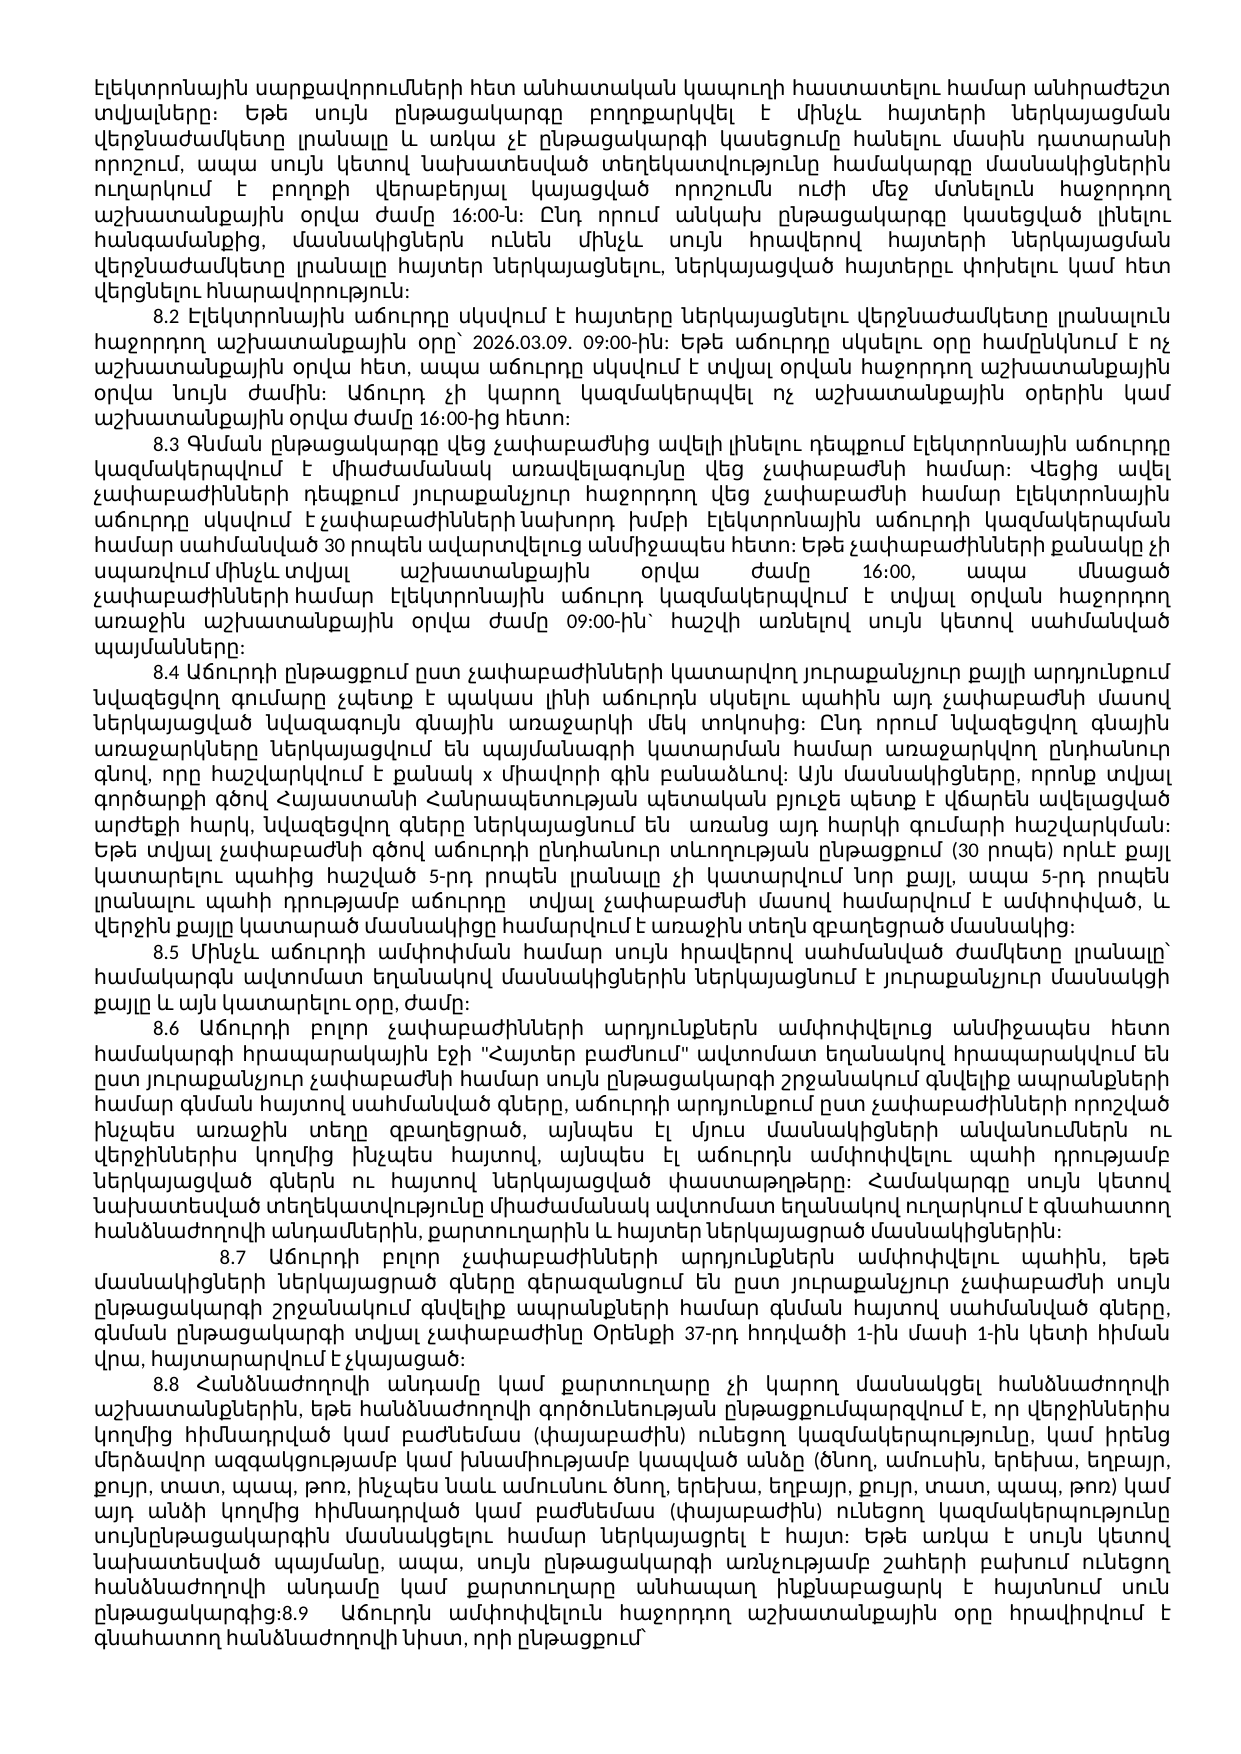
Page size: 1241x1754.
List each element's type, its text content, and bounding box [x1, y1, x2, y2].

text 8.8 Հանձնաժողովի անդամը կամ քարտուղարը չի կարող մասնակցել հանձնաժողովի աշխատանքներին, եթե հանձնաժողովի գործունեության ընթացքումպարզվում է, որ վերջիններիս կողմից հիմնադրված կամ բաժնեմաս (փայաբաժին) ունեցող կազմակերպությունը, կամ իրենց մերձավոր ազգակցությամբ կամ խնամիությամբ կապված անձը (ծնող, ամուսին, երեխա, եղբայր, քույր, տատ, պապ, թոռ, ինչպես նաև ամուսնու ծնող, երեխա, եղբայր, քույր, տատ, պապ, թոռ) կամ այդ անձի կողմից հիմնադրված կամ բաժնեմաս (փայաբաժին) ունեցող կազմակերպությունը սույնընթացակարգին մասնակցելու համար ներկայացրել է հայտ: Եթե առկա է սույն կետով նախատեսված պայմանը, ապա, սույն ընթացակարգի առնչությամբ շահերի բախում ունեցող հանձնաժողովի անդամը կամ քարտուղարը անհապաղ ինքնաբացարկ է հայտնում սուն ընթացակարգից:8.9 Աճուրդն ամփոփվելուն հաջորդող աշխատանքային օրը հրավիրվում է գնահատող հանձնաժողովի նիստ, որի ընթացքում՝ [94, 1371, 1171, 1651]
text 8.2 Էլեկտրոնային աճուրդը սկսվում է հայտերը ներկայացնելու վերջնաժամկետը լրանալուն հաջորդող աշխատանքային օրը՝ 2026.03.09. 09:00 -ին: Եթե աճուրդը սկսելու օրը համընկնում է ոչ աշխատանքային օրվա հետ, ապա աճուրդը սկսվում է տվյալ օրվան հաջորդող աշխատանքային օրվա նույն ժամին: Աճուրդ չի կարող կազմակերպվել ոչ աշխատանքային օրերին կամ աշխատանքային օրվա ժամը 16։00-ից հետո: [94, 304, 1171, 431]
text 8.6 Աճուրդի բոլոր չափաբաժինների արդյունքներն ամփոփվելուց անմիջապես հետո համակարգի հրապարակային էջի "Հայտեր բաժնում" ավտոմատ եղանակով հրապարակվում են ըստ յուրաքանչյուր չափաբաժնի համար սույն ընթացակարգի շրջանակում գնվելիք ապրանքների համար գնման հայտով սահմանված գները, աճուրդի արդյունքում ըստ չափաբաժինների որոշված ինչպես առաջին տեղը զբաղեցրած, այնպես էլ մյուս մասնակիցների անվանումներն ու վերջիններիս կողմից ինչպես հայտով, այնպես էլ աճուրդն ամփոփվելու պահի դրությամբ ներկայացված գներն ու հայտով ներկայացված փաստաթղթերը: Համակարգը սույն կետով նախատեսված տեղեկատվությունը միաժամանակ ավտոմատ եղանակով ուղարկում է գնահատող հանձնաժողովի անդամներին, քարտուղարին և հայտեր ներկայացրած մասնակիցներին: [94, 1015, 1171, 1244]
text 8.4 Աճուրդի ընթացքում ըստ չափաբաժինների կատարվող յուրաքանչյուր քայլի արդյունքում նվազեցվող գումարը չպետք է պակաս լինի աճուրդն սկսելու պահին այդ չափաբաժնի մասով ներկայացված նվազագույն գնային առաջարկի մեկ տոկոսից: Ընդ որում նվազեցվող գնային առաջարկները ներկայացվում են պայմանագրի կատարման համար առաջարկվող ընդհանուր գնով, որը հաշվարկվում է քանակ x միավորի գին բանաձևով: Այն մասնակիցները, որոնք տվյալ գործարքի գծով Հայաստանի Հանրապետության պետական բյուջե պետք է վճարեն ավելացված արժեքի հարկ, նվազեցվող գները ներկայացնում են առանց այդ հարկի գումարի հաշվարկման: Եթե տվյալ չափաբաժնի գծով աճուրդի ընդհանուր տևողության ընթացքում (30 րոպե) որևէ քայլ կատարելու պահից հաշված 5-րդ րոպեն լրանալը չի կատարվում նոր քայլ, ապա 5-րդ րոպեն լրանալու պահի դրությամբ աճուրդը տվյալ չափաբաժնի մասով համարվում է ամփոփված, և վերջին քայլը կատարած մասնակիցը համարվում է առաջին տեղն զբաղեցրած մասնակից: [94, 659, 1171, 939]
text 8.7 Աճուրդի բոլոր չափաբաժինների արդյունքներն ամփոփվելու պահին, եթե մասնակիցների ներկայացրած գները գերազանցում են ըստ յուրաքանչյուր չափաբաժնի սույն ընթացակարգի շրջանակում գնվելիք ապրանքների համար գնման հայտով սահմանված գները, գնման ընթացակարգի տվյալ չափաբաժինը Օրենքի 37-րդ հոդվածի 1-ին մասի 1-ին կետի հիման վրա, հայտարարվում է չկայացած: [94, 1244, 1171, 1371]
text 8.3 Գնման ընթացակարգը վեց չափաբաժնից ավելի լինելու դեպքում էլեկտրոնային աճուրդը կազմակերպվում է միաժամանակ առավելագույնը վեց չափաբաժնի համար: Վեցից ավել չափաբաժինների դեպքում յուրաքանչյուր հաջորդող վեց չափաբաժնի համար էլեկտրոնային աճուրդը սկսվում է չափաբաժինների նախորդ խմբի էլեկտրոնային աճուրդի կազմակերպման համար սահմանված 30 րոպեն ավարտվելուց անմիջապես հետո: Եթե չափաբաժինների քանակը չի սպառվում մինչև տվյալ աշխատանքային օրվա ժամը 16։00, ապա մնացած չափաբաժինների համար էլեկտրոնային աճուրդ կազմակերպվում է տվյալ օրվան հաջորդող առաջին աշխատանքային օրվա ժամը 09:00-ին` հաշվի առնելով սույն կետով սահմանված պայմանները: [94, 431, 1171, 659]
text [94, 75, 1171, 304]
text 8.5 Մինչև աճուրդի ամփոփման համար սույն հրավերով սահմանված ժամկետը լրանալը՝ համակարգն ավտոմատ եղանակով մասնակիցներին ներկայացնում է յուրաքանչյուր մասնակցի քայլը և այն կատարելու օրը, ժամը: [94, 939, 1171, 1015]
